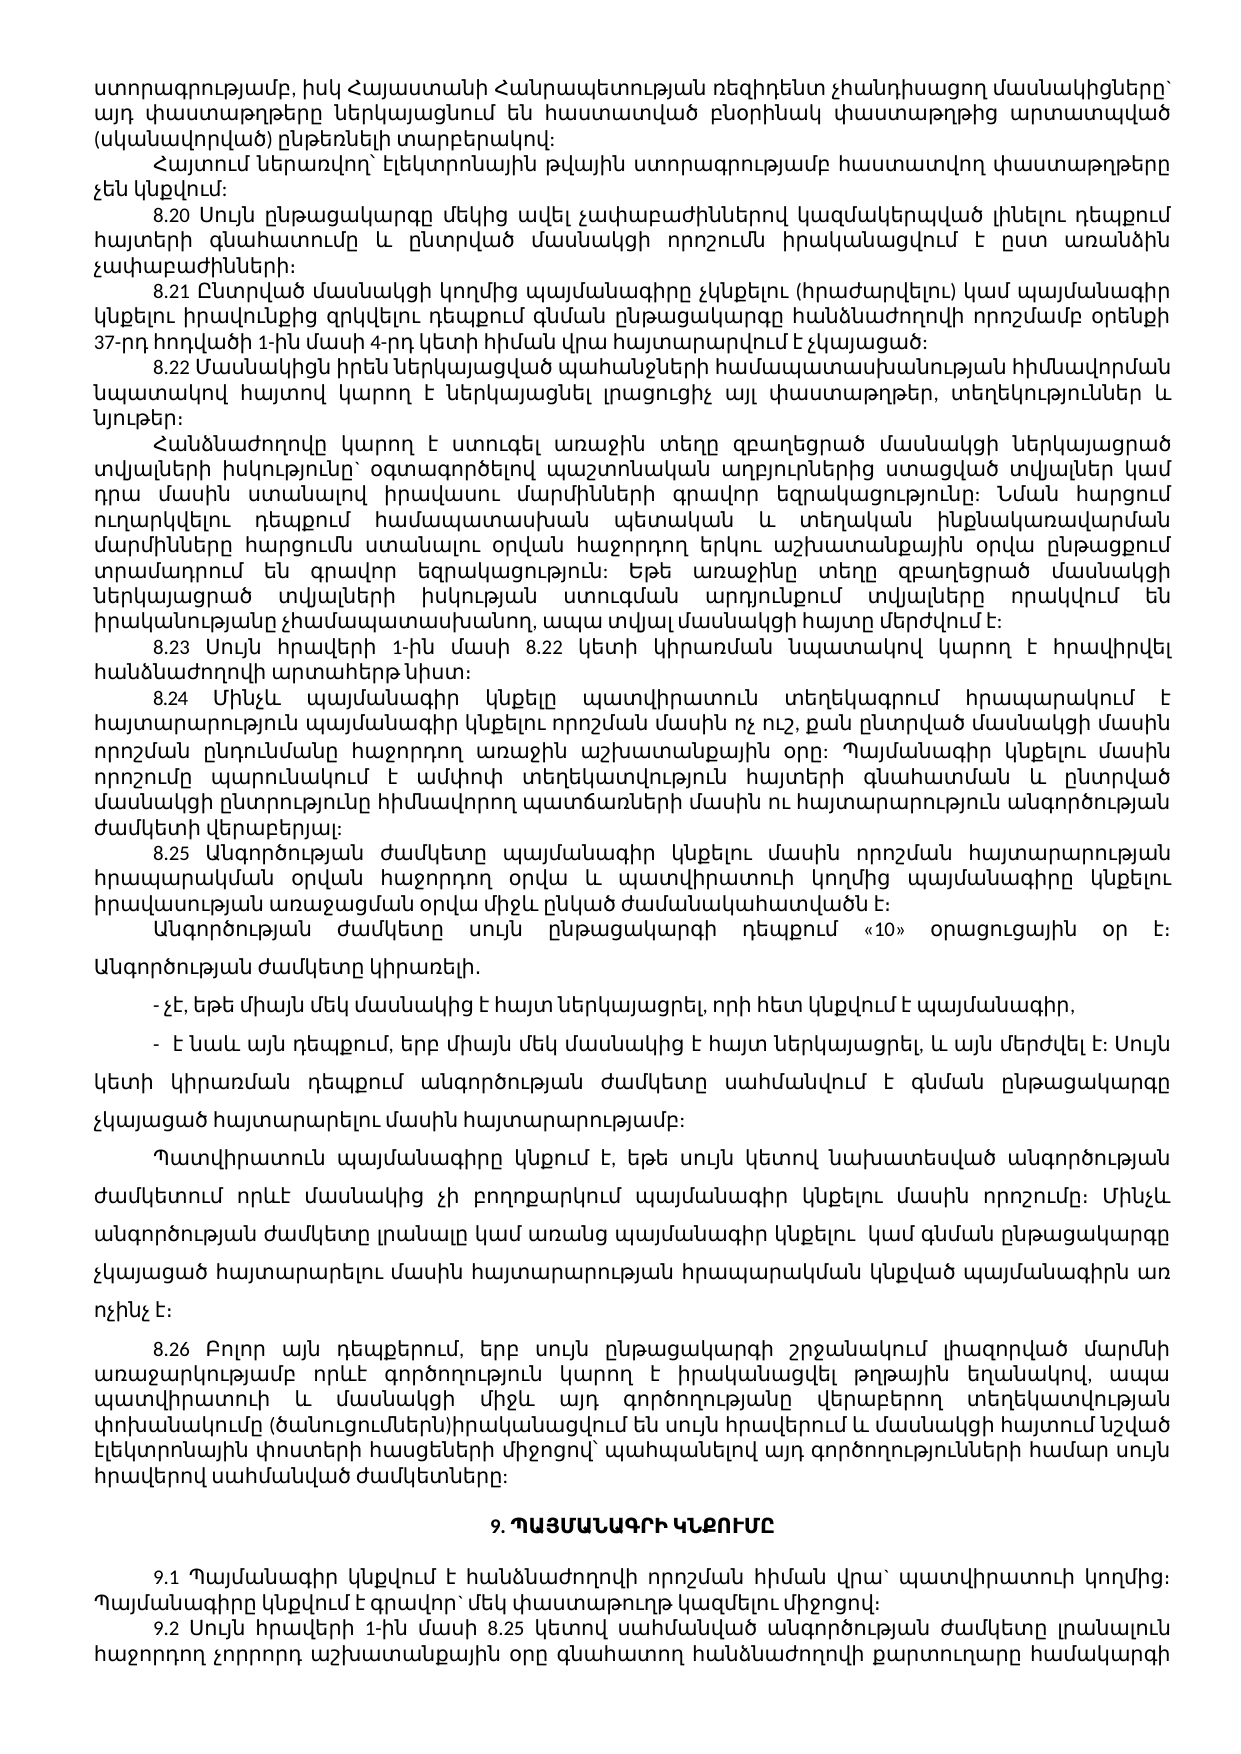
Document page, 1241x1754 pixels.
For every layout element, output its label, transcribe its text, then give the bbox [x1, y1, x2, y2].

text Պատվիրատուն պայմանագիրը կնքում է, եթե սույն կետով նախատեսված անգործության ժամկետում որևէ մասնակից չի բողոքարկում պայմանագիր կնքելու մասին որոշումը։ Մինչև անգործության ժամկետը լրանալը կամ առանց պայմանագիր կնքելու կամ գնման ընթացակարգը չկայացած հայտարարելու մասին հայտարարության հրապարակման կնքված պայմանագիրն առ ոչինչ է։ [94, 1145, 1171, 1323]
text 8.23 Սույն հրավերի 1-ին մասի 8.22 կետի կիրառման նպատակով կարող է հրավիրվել հանձնաժողովի արտահերթ նիստ։ [94, 634, 1171, 685]
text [94, 1615, 1171, 1666]
text 9. ՊԱՅՄԱՆԱԳՐԻ ԿՆՔՈՒՄԸ [94, 1514, 1171, 1539]
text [94, 75, 1171, 151]
text 8.24 Մինչև պայմանագիր կնքելը պատվիրատուն տեղեկագրում հրապարակում է հայտարարություն պայմանագիր կնքելու որոշման մասին ոչ ուշ, քան ընտրված մասնակցի մասին որոշման ընդունմանը հաջորդող առաջին աշխատանքային օրը: Պայմանագիր կնքելու մասին որոշումը պարունակում է ամփոփ տեղեկատվություն հայտերի գնահատման և ընտրված մասնակցի ընտրությունը հիմնավորող պատճառների մասին ու հայտարարություն անգործության ժամկետի վերաբերյալ: [94, 685, 1171, 840]
text - չէ, եթե միայն մեկ մասնակից է հայտ ներկայացրել, որի հետ կնքվում է պայմանագիր, [94, 993, 1171, 1018]
text 8.21 Ընտրված մասնակցի կողմից պայմանագիրը չկնքելու (հրաժարվելու) կամ պայմանագիր կնքելու իրավունքից զրկվելու դեպքում գնման ընթացակարգը հանձնաժողովի որոշմամբ օրենքի 37-րդ հոդվածի 1-ին մասի 4-րդ կետի հիման վրա հայտարարվում է չկայացած: [94, 278, 1171, 354]
text Հայտում ներառվող՝ էլեկտրոնային թվային ստորագրությամբ հաստատվող փաստաթղթերը չեն կնքվում: [94, 151, 1171, 202]
text 8.20 Սույն ընթացակարգը մեկից ավել չափաբաժիններով կազմակերպված լինելու դեպքում հայտերի գնահատումը և ընտրված մասնակցի որոշումն իրականացվում է ըստ առանձին չափաբաժինների։ [94, 202, 1171, 278]
text 8.25 Անգործության ժամկետը պայմանագիր կնքելու մասին որոշման հայտարարության հրապարակման օրվան հաջորդող օրվա և պատվիրատուի կողմից պայմանագիրը կնքելու իրավասության առաջացման օրվա միջև ընկած ժամանակահատվածն է։ [94, 840, 1171, 916]
text 9.1 Պայմանագիր կնքվում է հանձնաժողովի որոշման հիման վրա` պատվիրատուի կողմից։ Պայմանագիրը կնքվում է գրավոր` մեկ փաստաթուղթ կազմելու միջոցով։ [94, 1564, 1171, 1615]
text 8.26 Բոլոր այն դեպքերում, երբ սույն ընթացակարգի շրջանակում լիազորված մարմնի առաջարկությամբ որևէ գործողություն կարող է իրականացվել թղթային եղանակով, ապա պատվիրատուի և մասնակցի միջև այդ գործողությանը վերաբերող տեղեկատվության փոխանակումը (ծանուցումներն)իրականացվում են սույն հրավերում և մասնակցի հայտում նշված էլեկտրոնային փոստերի հասցեների միջոցով՝ պահպանելով այդ գործողությունների համար սույն հրավերով սահմանված ժամկետները: [94, 1336, 1171, 1488]
text Անգործության ժամկետը սույն ընթացակարգի դեպքում «10» օրացուցային օր է։ Անգործության ժամկետը կիրառելի․ [94, 916, 1171, 980]
text Հանձնաժողովը կարող է ստուգել առաջին տեղը զբաղեցրած մասնակցի ներկայացրած տվյալների իսկությունը` օգտագործելով պաշտոնական աղբյուրներից ստացված տվյալներ կամ դրա մասին ստանալով իրավասու մարմինների գրավոր եզրակացությունը: Նման հարցում ուղարկվելու դեպքում համապատասխան պետական և տեղական ինքնակառավարման մարմինները հարցումն ստանալու օրվան հաջորդող երկու աշխատանքային օրվա ընթացքում տրամադրում են գրավոր եզրակացություն: Եթե առաջինը տեղը զբաղեցրած մասնակցի ներկայացրած տվյալների իսկության ստուգման արդյունքում տվյալները որակվում են իրականությանը չհամապատասխանող, ապա տվյալ մասնակցի հայտը մերժվում է: [94, 431, 1171, 634]
text 8.22 Մասնակիցն իրեն ներկայացված պահանջների համապատասխանության հիմնավորման նպատակով հայտով կարող է ներկայացնել լրացուցիչ այլ փաստաթղթեր, տեղեկություններ և նյութեր։ [94, 354, 1171, 431]
text - է նաև այն դեպքում, երբ միայն մեկ մասնակից է հայտ ներկայացրել, և այն մերժվել է: Սույն կետի կիրառման դեպքում անգործության ժամկետը սահմանվում է գնման ընթացակարգը չկայացած հայտարարելու մասին հայտարարությամբ: [94, 1031, 1171, 1132]
